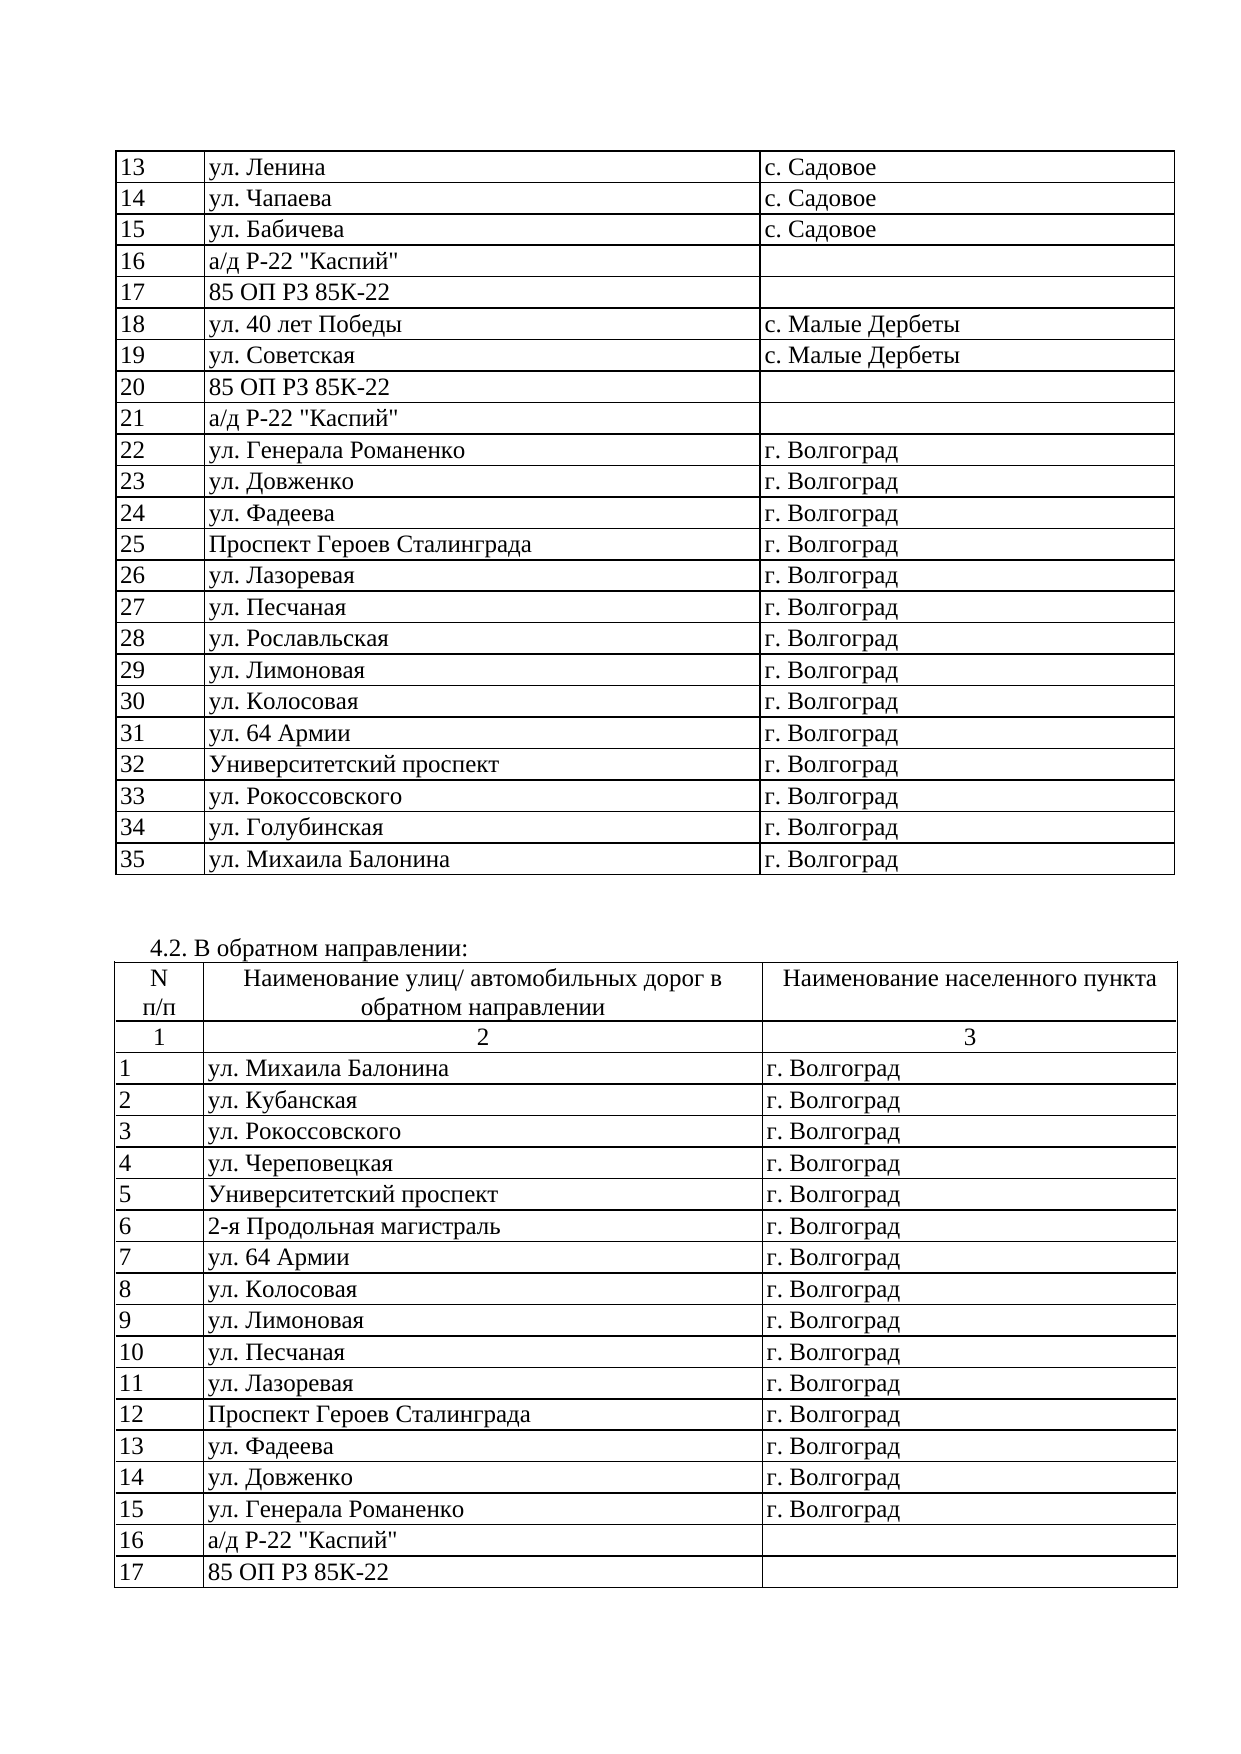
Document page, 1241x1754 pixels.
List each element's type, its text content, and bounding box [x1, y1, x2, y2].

table_cell Проспект Героев Сталинграда [204, 1400, 762, 1429]
table_cell 22 [117, 435, 204, 464]
table_cell г. Волгоград [763, 1115, 1177, 1146]
table_cell г. Волгоград [763, 1178, 1177, 1209]
table_cell Проспект Героев Сталинграда [205, 529, 759, 559]
table_cell ул. Лазоревая [205, 561, 759, 590]
table_cell [761, 403, 1174, 433]
table_cell 32 [117, 749, 204, 779]
table_cell г. Волгоград [761, 592, 1174, 622]
table_cell 23 [117, 466, 204, 496]
table_cell 2 [204, 1022, 762, 1052]
table_cell 26 [117, 561, 204, 590]
table_cell 34 [117, 812, 204, 842]
table_cell 16 [117, 246, 204, 276]
table_cell 5 [115, 1179, 203, 1209]
table_cell г. Волгоград [763, 1052, 1177, 1083]
table_cell [761, 372, 1174, 402]
table_cell г. Волгоград [763, 1461, 1177, 1492]
table_cell [761, 277, 1174, 307]
table_header N п/п [115, 963, 203, 1020]
table_cell 1 [115, 1053, 203, 1083]
table_cell 18 [117, 309, 204, 339]
table_cell г. Волгоград [763, 1083, 1177, 1115]
table_cell 15 [115, 1493, 203, 1524]
table_cell 15 [117, 215, 204, 244]
table_cell 14 [115, 1462, 203, 1492]
table_cell ул. Рокоссовского [205, 781, 759, 811]
table_cell 3 [115, 1116, 203, 1146]
table_cell 85 ОП РЗ 85К-22 [205, 277, 759, 307]
table_cell г. Волгоград [763, 1335, 1177, 1366]
table_cell ул. Генерала Романенко [204, 1494, 762, 1524]
table_cell г. Волгоград [761, 749, 1174, 779]
table_header Наименование улиц/ автомобильных дорог в обратном направлении [204, 963, 762, 1020]
table_cell 16 [115, 1525, 203, 1555]
table_cell ул. 64 Армии [204, 1242, 762, 1272]
table_cell а/д Р-22 "Каспий" [204, 1525, 762, 1555]
table_cell г. Волгоград [761, 561, 1174, 590]
table_cell 19 [117, 340, 204, 370]
table_cell г. Волгоград [763, 1272, 1177, 1303]
table_cell ул. Фадеева [204, 1431, 762, 1461]
table_cell г. Волгоград [761, 435, 1174, 464]
table_cell 24 [117, 498, 204, 527]
table_header Наименование населенного пункта [763, 963, 1177, 1020]
table_cell г. Волгоград [761, 466, 1174, 496]
table_cell с. Садовое [761, 152, 1174, 181]
table_cell ул. Бабичева [205, 215, 759, 244]
table_cell ул. Михаила Балонина [204, 1053, 762, 1083]
table_cell г. Волгоград [761, 498, 1174, 527]
table_cell ул. Рокоссовского [204, 1116, 762, 1146]
table_cell 30 [117, 686, 204, 716]
table_cell г. Волгоград [763, 1209, 1177, 1241]
table_cell 21 [117, 403, 204, 433]
table_cell г. Волгоград [763, 1241, 1177, 1272]
table_cell 2-я Продольная магистраль [204, 1211, 762, 1241]
table_cell 14 [117, 183, 204, 213]
table_cell г. Волгоград [761, 781, 1174, 811]
table_cell г. Волгоград [763, 1429, 1177, 1461]
table_cell 1 [115, 1021, 203, 1052]
table_cell с. Малые Дербеты [761, 340, 1174, 370]
table_cell ул. Лимоновая [204, 1305, 762, 1335]
table_cell 8 [115, 1273, 203, 1303]
table_cell ул. Колосовая [205, 686, 759, 716]
table_cell ул. Песчаная [205, 592, 759, 622]
table_cell ул. 64 Армии [205, 718, 759, 748]
table_cell 20 [117, 372, 204, 402]
table_cell 7 [115, 1242, 203, 1272]
table_cell 29 [117, 655, 204, 685]
table_cell 25 [117, 529, 204, 559]
table_cell ул. Кубанская [204, 1085, 762, 1115]
table_cell 35 [117, 844, 204, 873]
table_cell ул. Лазоревая [204, 1368, 762, 1398]
table_cell с. Малые Дербеты [761, 309, 1174, 339]
table_cell 17 [115, 1556, 203, 1587]
table_cell с. Садовое [761, 183, 1174, 213]
table_cell 27 [117, 592, 204, 622]
table_cell 4 [115, 1147, 203, 1178]
table_cell 31 [117, 718, 204, 748]
table_cell [763, 1524, 1177, 1555]
table_cell ул. Довженко [205, 466, 759, 496]
table_cell ул. Колосовая [204, 1274, 762, 1303]
table_cell г. Волгоград [761, 529, 1174, 559]
table_cell ул. Лимоновая [205, 655, 759, 685]
table_cell с. Садовое [761, 215, 1174, 244]
table_cell 9 [115, 1305, 203, 1335]
table_cell г. Волгоград [763, 1398, 1177, 1429]
table_cell 85 ОП РЗ 85К-22 [205, 372, 759, 402]
table_cell ул. Ленина [205, 152, 759, 181]
table_cell 33 [117, 781, 204, 811]
table_cell ул. Довженко [204, 1462, 762, 1492]
table_cell 28 [117, 623, 204, 653]
table_cell 6 [115, 1210, 203, 1241]
table_cell 13 [115, 1430, 203, 1461]
table_cell г. Волгоград [763, 1304, 1177, 1335]
table_cell ул. Чапаева [205, 183, 759, 213]
table_cell ул. Михаила Балонина [205, 844, 759, 873]
text 4.2. В обратном направлении: [150, 933, 1090, 961]
table_cell 17 [117, 277, 204, 307]
table_cell г. Волгоград [763, 1146, 1177, 1178]
table_cell ул. Песчаная [204, 1337, 762, 1366]
table_cell ул. Генерала Романенко [205, 435, 759, 464]
table_cell ул. Фадеева [205, 498, 759, 527]
table_cell ул. Голубинская [205, 812, 759, 842]
table_cell г. Волгоград [763, 1366, 1177, 1398]
table_cell 13 [117, 152, 204, 181]
table_cell Университетский проспект [204, 1179, 762, 1209]
table_cell [761, 246, 1174, 276]
table_cell г. Волгоград [761, 686, 1174, 716]
table_cell 10 [115, 1336, 203, 1366]
table_cell ул. 40 лет Победы [205, 309, 759, 339]
table_cell ул. Советская [205, 340, 759, 370]
table_cell 11 [115, 1368, 203, 1398]
table_cell г. Волгоград [761, 844, 1174, 873]
table_cell г. Волгоград [761, 718, 1174, 748]
table_cell г. Волгоград [761, 812, 1174, 842]
table_cell г. Волгоград [761, 623, 1174, 653]
table_cell ул. Рославльская [205, 623, 759, 653]
table_cell 12 [115, 1399, 203, 1429]
table_cell а/д Р-22 "Каспий" [205, 246, 759, 276]
table_cell 2 [115, 1084, 203, 1115]
table_cell г. Волгоград [761, 655, 1174, 685]
table_cell 85 ОП РЗ 85К-22 [204, 1557, 762, 1587]
table_cell г. Волгоград [763, 1492, 1177, 1524]
table_cell Университетский проспект [205, 749, 759, 779]
table_cell а/д Р-22 "Каспий" [205, 403, 759, 433]
table_cell ул. Череповецкая [204, 1148, 762, 1178]
table_cell 3 [763, 1020, 1177, 1052]
table_cell [763, 1555, 1177, 1587]
